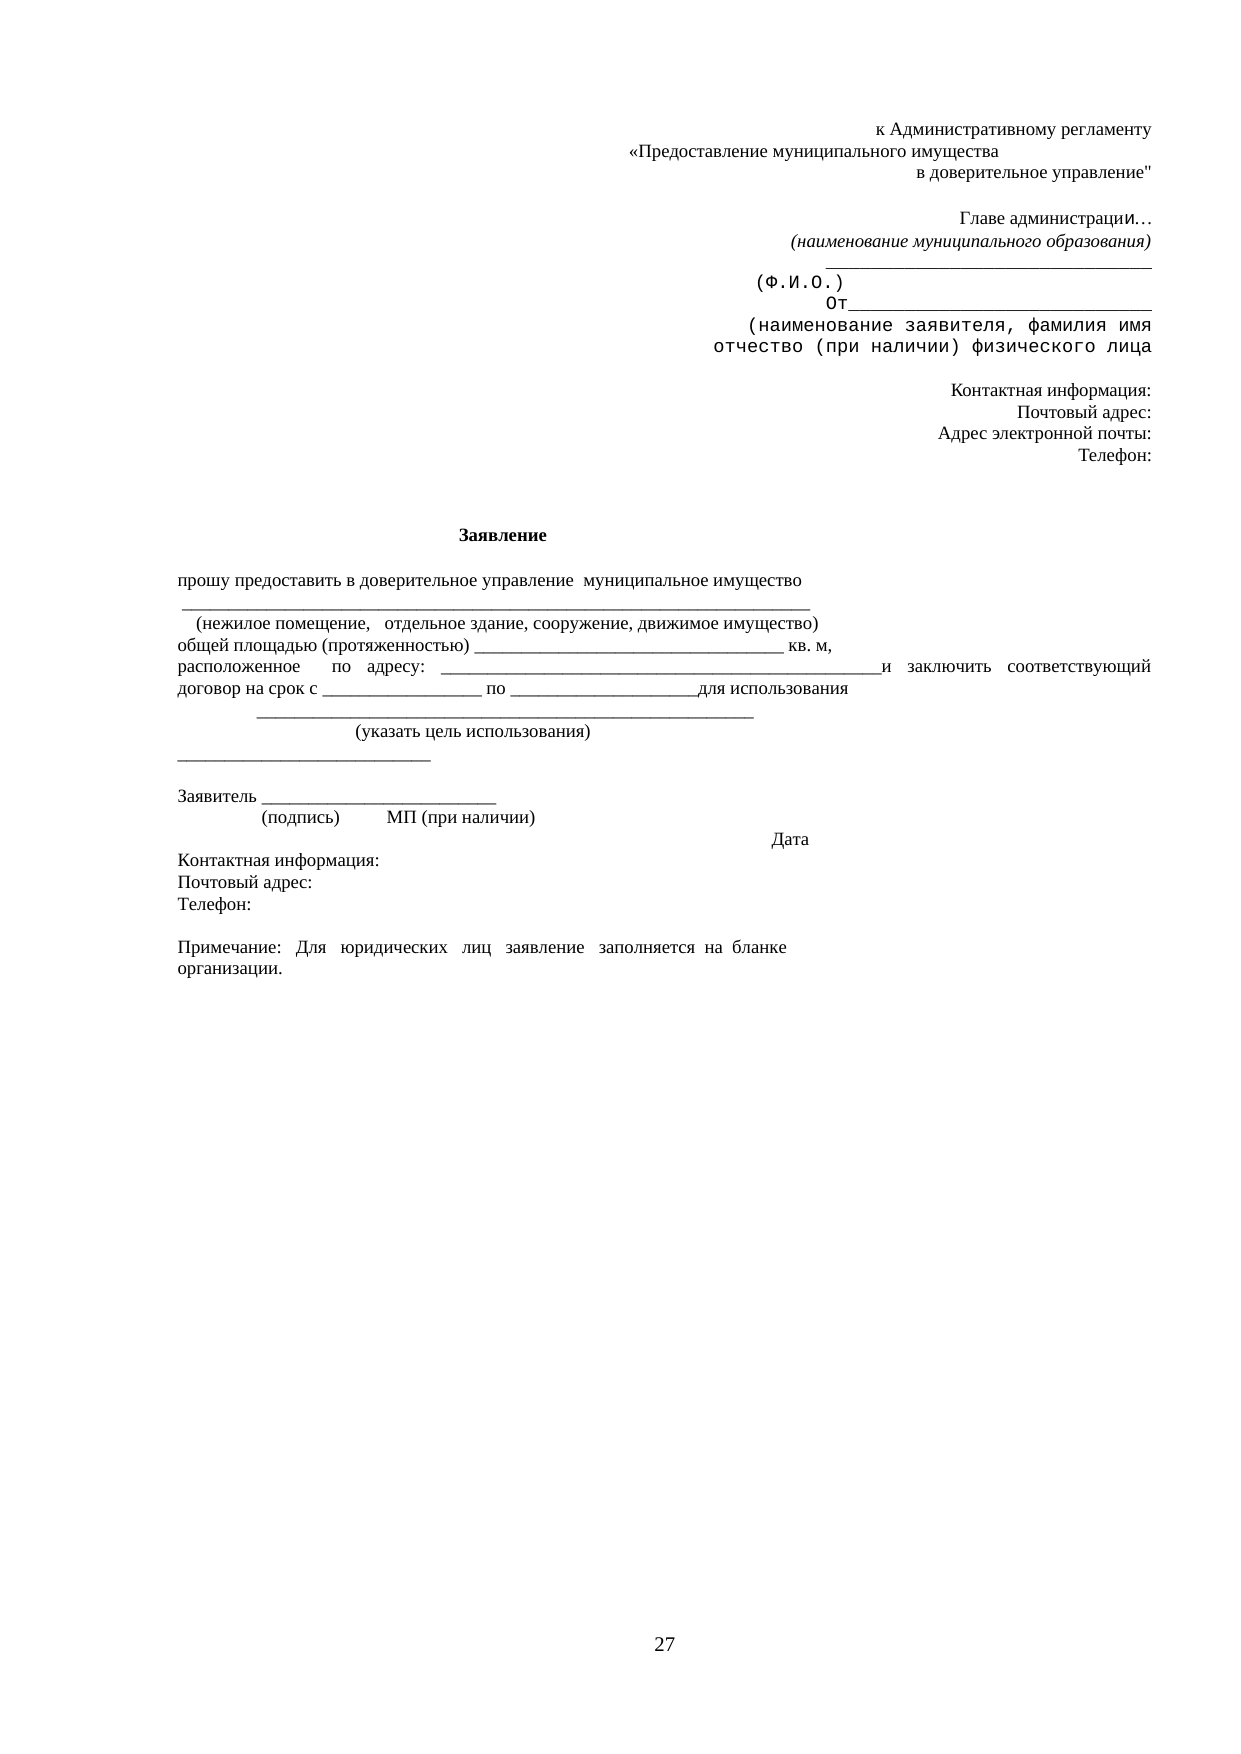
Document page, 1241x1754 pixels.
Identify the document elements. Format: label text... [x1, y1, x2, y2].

text Контактная информация: [177, 849, 1152, 871]
text ___________________________________________________________________ [177, 591, 1152, 612]
text (наименование заявителя, фамилия имя отчество (при наличии) физического лица [177, 315, 1152, 358]
text Телефон: [177, 892, 1152, 914]
text к Административному регламенту [177, 118, 1152, 140]
text Адрес электронной почты: [177, 422, 1152, 444]
text (Ф.И.О.) [177, 273, 1152, 294]
text Почтовый адрес: [177, 401, 1152, 422]
text _____________________________ [177, 252, 1152, 273]
text Главе администрации… [177, 207, 1152, 230]
text (указать цель использования) [177, 720, 1152, 742]
text Дата [177, 828, 1152, 849]
text Примечание: Для юридических лиц заявление заполняется на бланке [177, 936, 1152, 957]
text Заявление [177, 523, 1152, 545]
text «Предоставление муниципального имущества [177, 140, 1152, 161]
text Почтовый адрес: [177, 871, 1152, 892]
text (наименование муниципального образования) [177, 230, 1152, 252]
text (нежилое помещение, отдельное здание, сооружение, движимое имущество) [177, 612, 1152, 634]
text организации. [177, 957, 1152, 979]
text расположенное по адресу: _______________________________________________и заключить соответствующий договор на срок с _________________ по ____________________для использования [177, 655, 1152, 698]
text (подпись) МП (при наличии) [177, 806, 1152, 828]
text Заявитель _________________________ [177, 785, 1152, 806]
text Контактная информация: [177, 379, 1152, 401]
text От___________________________ [177, 294, 1152, 315]
text Телефон: [177, 444, 1152, 465]
text общей площадью (протяженностью) _________________________________ кв. м, [177, 634, 1152, 655]
text в доверительное управление" [177, 161, 1152, 183]
text ___________________________ [177, 742, 1152, 763]
text прошу предоставить в доверительное управление муниципальное имущество [177, 569, 1152, 591]
text _____________________________________________________ [177, 698, 1152, 720]
